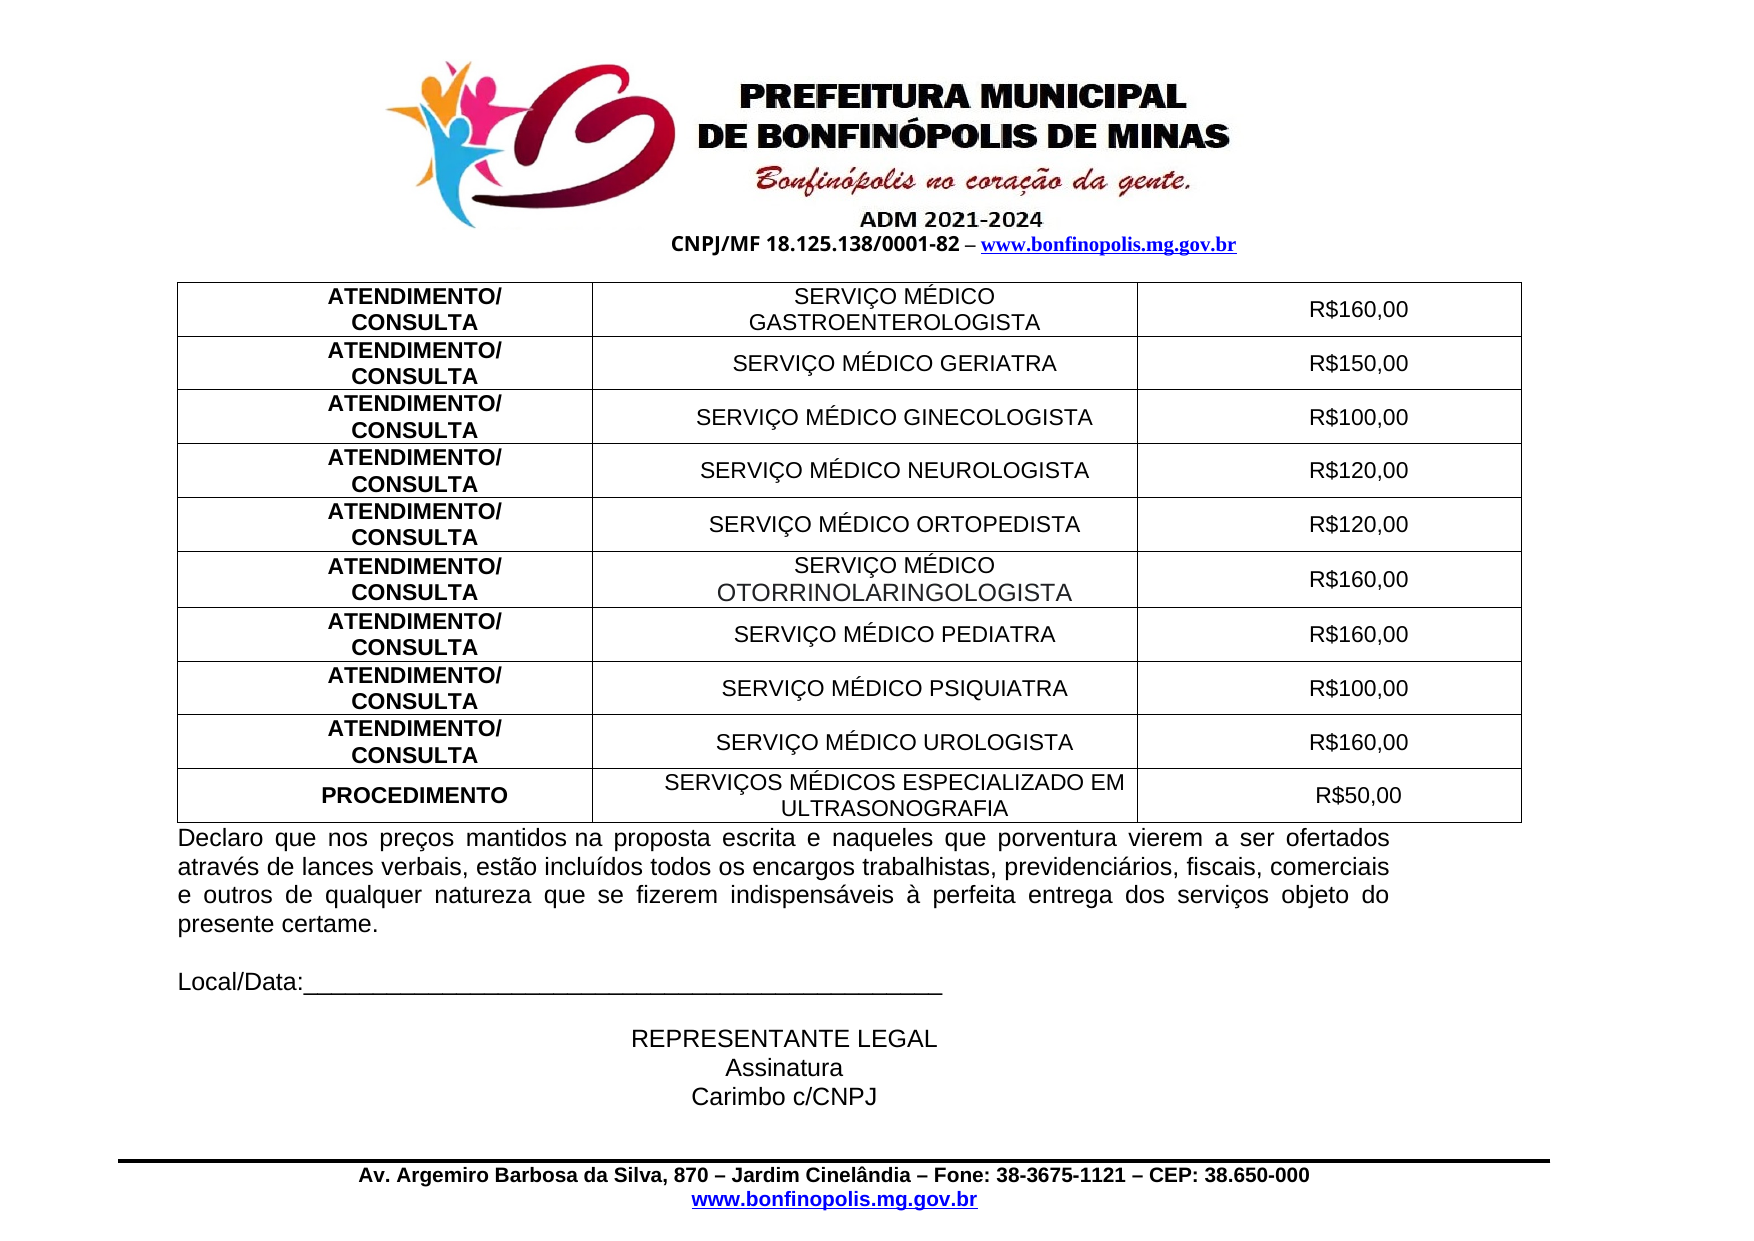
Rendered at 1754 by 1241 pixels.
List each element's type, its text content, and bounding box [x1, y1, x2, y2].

table_cell ATENDIMENTO/ CONSULTA [178, 498, 592, 551]
table_cell SERVIÇO MÉDICO GINECOLOGISTA [593, 390, 1137, 443]
table_cell ATENDIMENTO/ CONSULTA [178, 390, 592, 443]
table_cell SERVIÇOS MÉDICOS ESPECIALIZADO EM ULTRASONOGRAFIA [593, 769, 1137, 822]
table_cell ATENDIMENTO/ CONSULTA [178, 662, 592, 714]
table_cell R$120,00 [1138, 444, 1521, 497]
table_cell SERVIÇO MÉDICO GERIATRA [593, 337, 1137, 389]
text Carimbo c/CNPJ [177, 1082, 1391, 1110]
text Local/Data:______________________________________________ [177, 967, 1391, 995]
table_cell PROCEDIMENTO [178, 769, 592, 822]
table_cell R$160,00 [1138, 608, 1521, 661]
table_cell R$160,00 [1138, 552, 1521, 607]
table_cell SERVIÇO MÉDICO NEUROLOGISTA [593, 444, 1137, 497]
table_cell ATENDIMENTO/ CONSULTA [178, 715, 592, 768]
text Declaro que nos preços mantidos na proposta escrita e naqueles que porventura vierem a ser ofertados através de lances verbais, estão incluídos todos os encargos trabalhistas, previdenciários, fiscais, comerciais e outros de qualquer natureza que se fizerem indispensáveis à perfeita entrega dos serviços objeto do presente certame. [177, 823, 1391, 938]
table_cell SERVIÇO MÉDICO GASTROENTEROLOGISTA [593, 283, 1137, 336]
table_cell R$150,00 [1138, 337, 1521, 389]
table_cell SERVIÇO MÉDICO OTORRINOLARINGOLOGISTA [593, 552, 1137, 607]
table_cell ATENDIMENTO/ CONSULTA [178, 337, 592, 389]
table_cell ATENDIMENTO/ CONSULTA [178, 552, 592, 607]
table_cell SERVIÇO MÉDICO UROLOGISTA [593, 715, 1137, 768]
table_cell R$100,00 [1138, 390, 1521, 443]
table_cell ATENDIMENTO/ CONSULTA [178, 283, 592, 336]
text Assinatura [177, 1053, 1391, 1082]
table_cell SERVIÇO MÉDICO ORTOPEDISTA [593, 498, 1137, 551]
text REPRESENTANTE LEGAL [177, 1024, 1391, 1053]
table_cell R$160,00 [1138, 715, 1521, 768]
table_cell SERVIÇO MÉDICO PSIQUIATRA [593, 662, 1137, 714]
table_cell R$50,00 [1138, 769, 1521, 822]
table_cell R$120,00 [1138, 498, 1521, 551]
table_cell ATENDIMENTO/ CONSULTA [178, 608, 592, 661]
table_cell R$100,00 [1138, 662, 1521, 714]
table_cell R$160,00 [1138, 283, 1521, 336]
picture [380, 59, 1245, 230]
table_cell SERVIÇO MÉDICO PEDIATRA [593, 608, 1137, 661]
table_cell ATENDIMENTO/ CONSULTA [178, 444, 592, 497]
